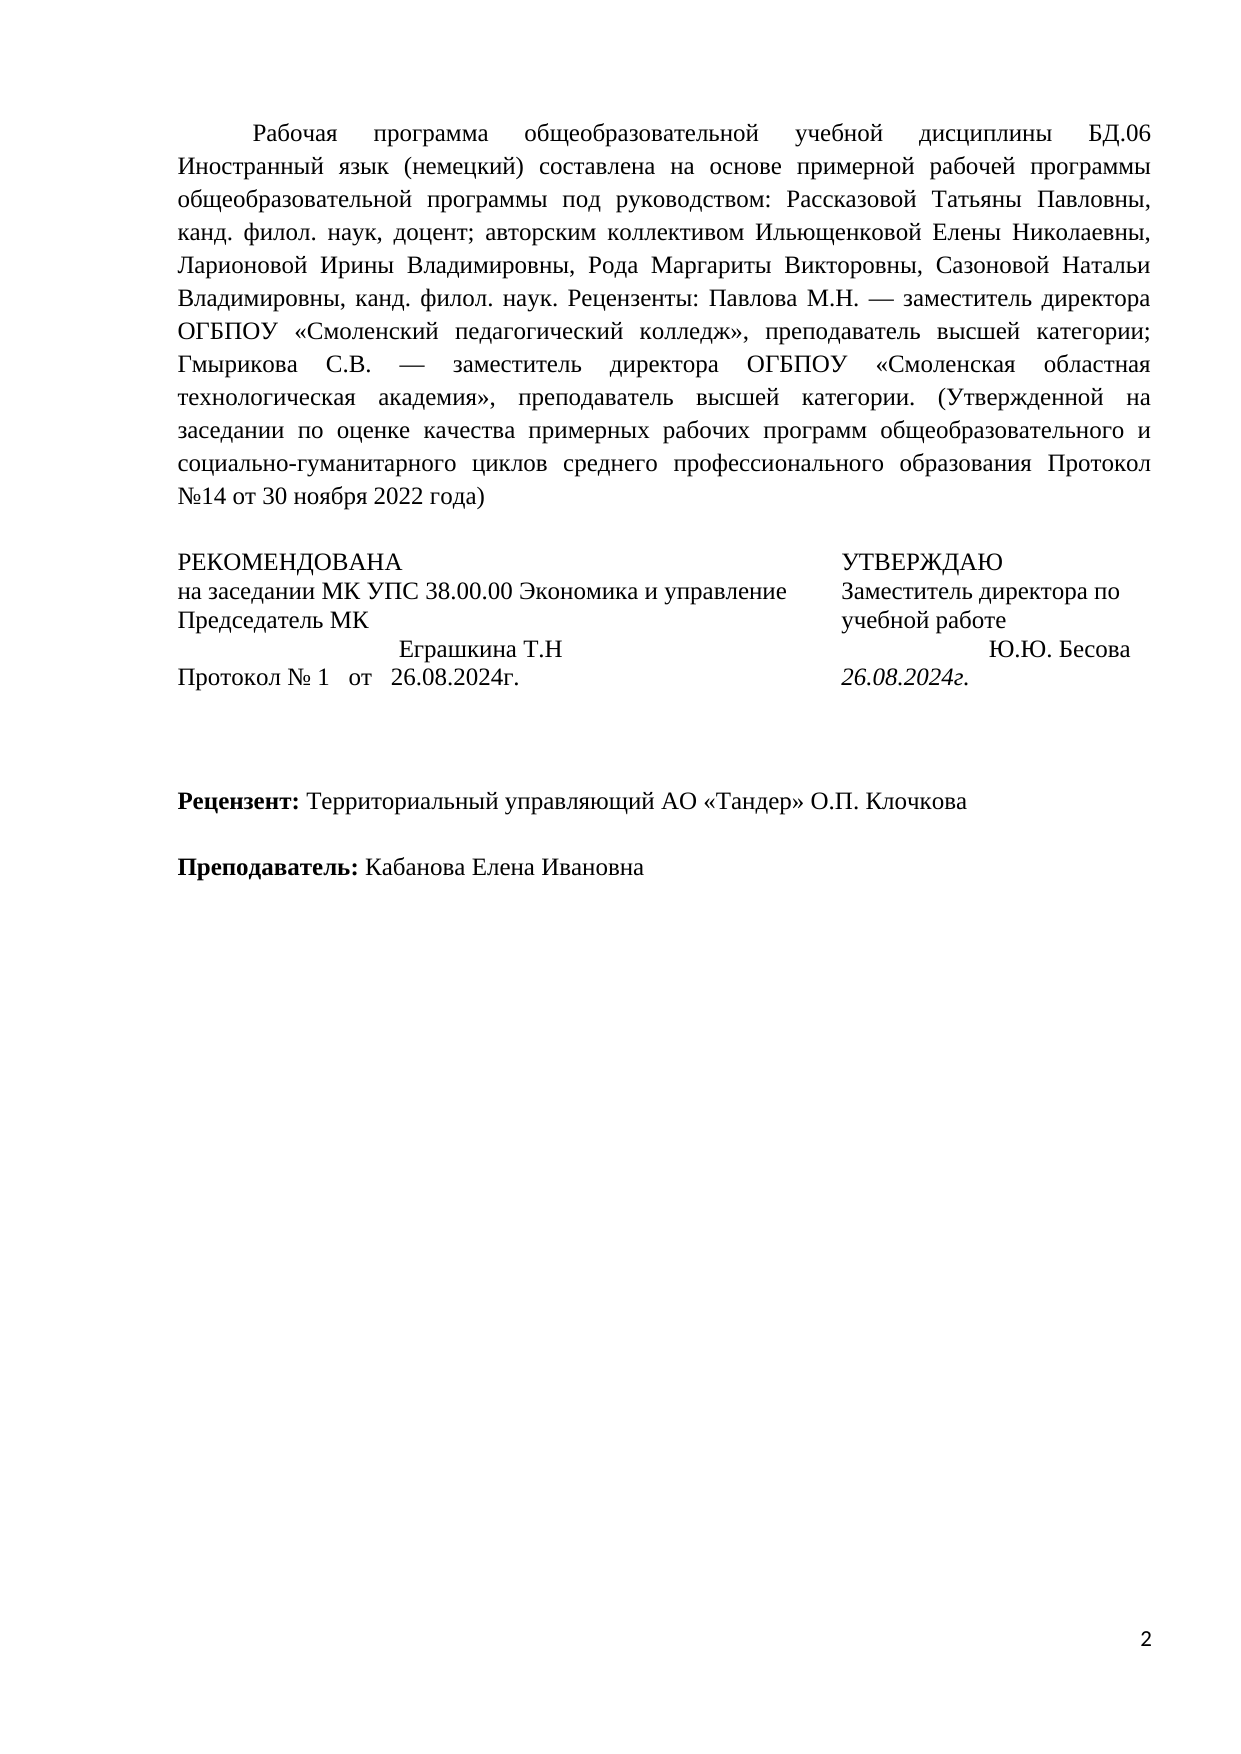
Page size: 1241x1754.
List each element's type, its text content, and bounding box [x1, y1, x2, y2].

text Рабочая программа общеобразовательной учебной дисциплины БД.06 Иностранный язык (немецкий) составлена на основе примерной рабочей программы общеобразовательной программы под руководством: Рассказовой Татьяны Павловны, канд. филол. наук, доцент; авторским коллективом Ильющенковой Елены Николаевны, Ларионовой Ирины Владимировны, Рода Маргариты Викторовны, Сазоновой Натальи Владимировны, канд. филол. наук. Рецензенты: Павлова М.Н. — заместитель директора ОГБПОУ «Смоленский педагогический колледж», преподаватель высшей категории; Гмырикова С.В. — заместитель директора ОГБПОУ «Смоленская областная технологическая академия», преподаватель высшей категории. (Утвержденной на заседании по оценке качества примерных рабочих программ общеобразовательного и социально-гуманитарного циклов среднего профессионального образования Протокол №14 от 30 ноября 2022 года) [177, 118, 1152, 510]
text Преподаватель: Кабанова Елена Ивановна [177, 852, 1152, 881]
text Протокол № 1 от 26.08.2024г. 26.08.2024г. [177, 662, 1152, 691]
text РЕКОМЕНДОВАНА УТВЕРЖДАЮ [177, 547, 1152, 576]
text Рецензент: Территориальный управляющий АО «Тандер» О.П. Клочкова [177, 786, 1152, 815]
text на заседании МК УПС 38.00.00 Экономика и управление Заместитель директора по [177, 576, 1152, 605]
text Председатель МК учебной работе [177, 605, 1152, 634]
text Еграшкина Т.Н Ю.Ю. Бесова [177, 634, 1152, 662]
